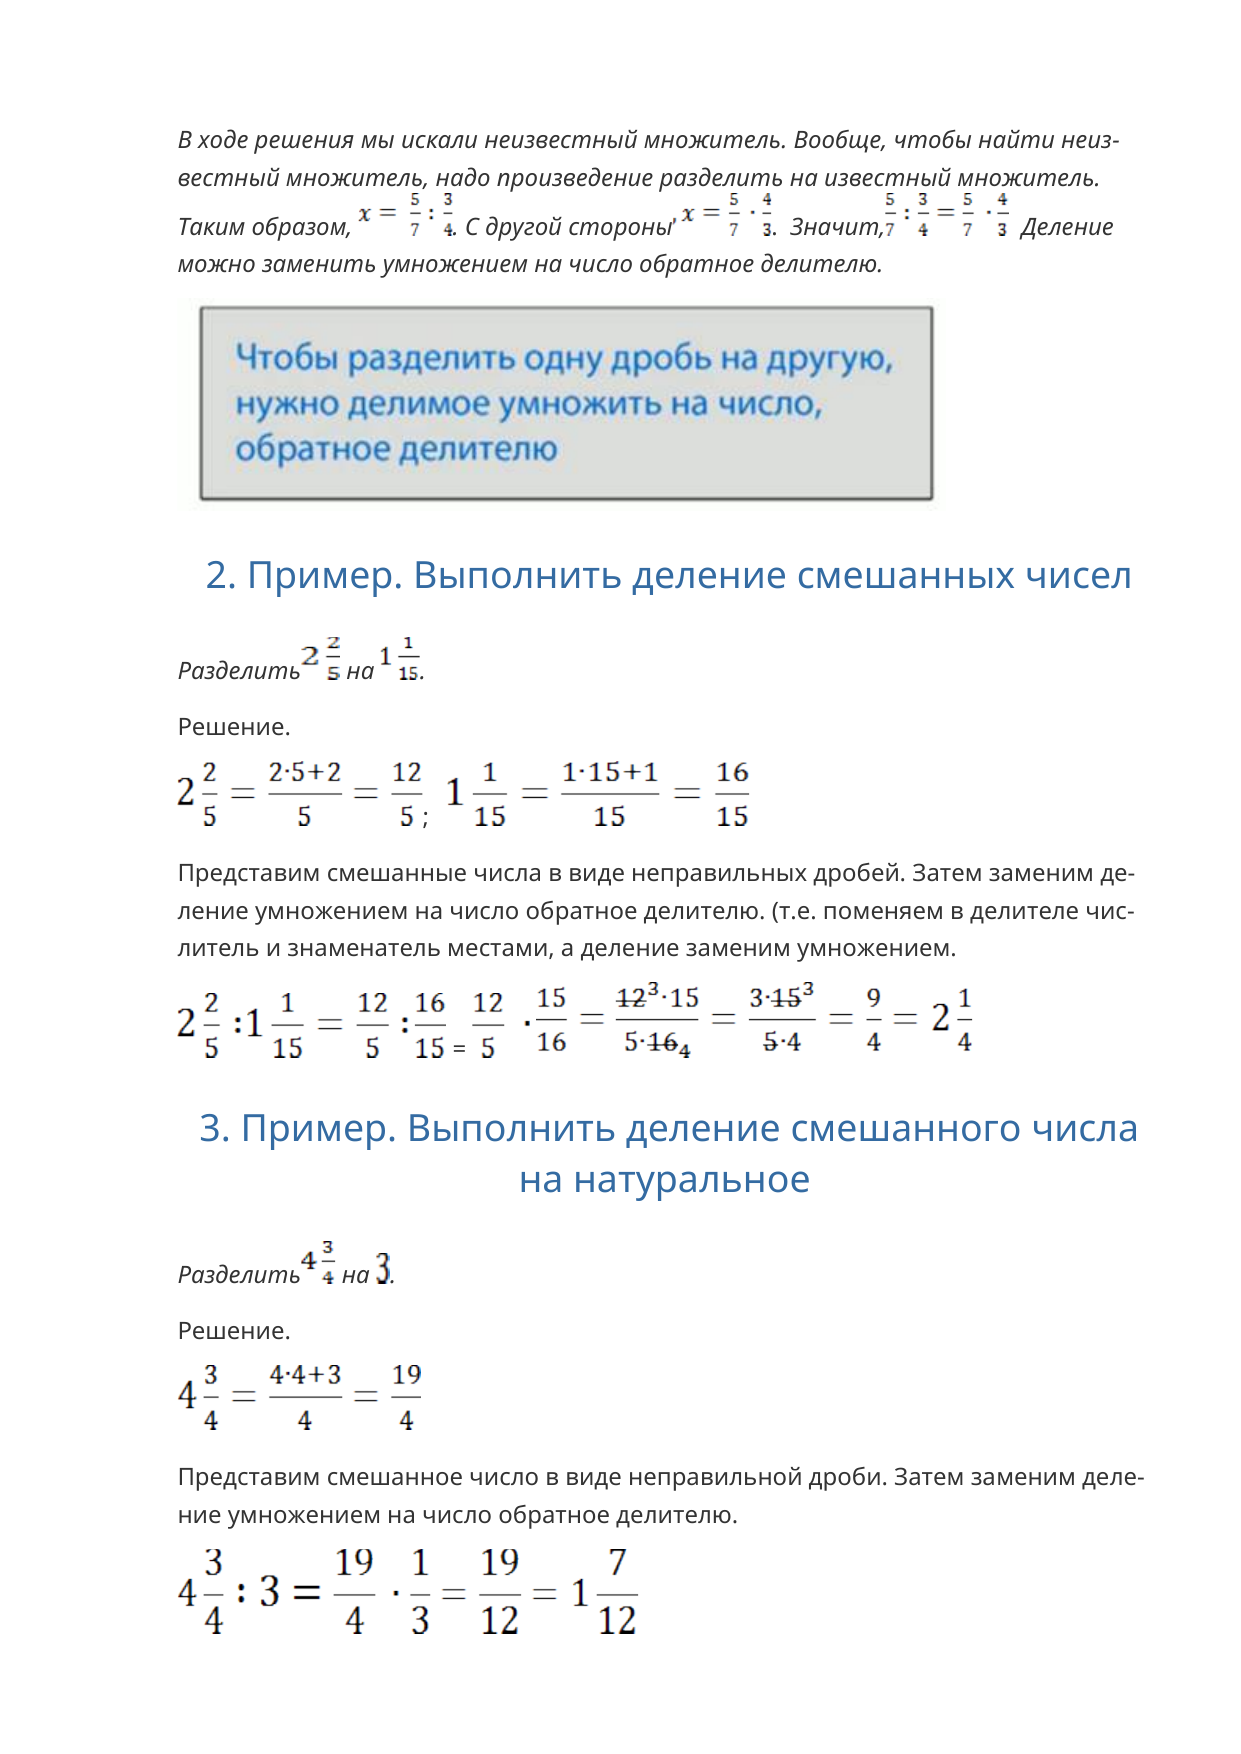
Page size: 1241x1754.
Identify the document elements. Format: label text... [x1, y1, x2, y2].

picture [247, 993, 409, 1058]
picture [177, 761, 423, 826]
text Разделить на . [177, 637, 1152, 686]
text Представим смешанное число в виде неправильной дроби. Затем заменим деление умножением на число обратное делителю. [177, 1455, 1152, 1530]
picture [472, 993, 530, 1058]
picture [380, 637, 420, 680]
text Представим смешанные числа в виде неправильных дробей. Затем заменим деление умножением на число обратное делителю. (т.е. поменяем в делителе числитель и знаменатель местами, а деление заменим умножением. [177, 851, 1152, 963]
picture [177, 1549, 639, 1634]
picture [177, 993, 242, 1058]
picture [414, 993, 446, 1058]
picture [177, 298, 946, 511]
text Решение. [177, 705, 1152, 742]
text В ходе решения мы искали неизвестный множитель. Вообще, чтобы найти неизвестный множитель, надо произведение разделить на известный множитель. Таким образом, . С другой стороны. Значит, Деление можно заменить умножением на число обратное делителю. [177, 118, 1152, 280]
text 3. Пример. Выполнить деление смешанного числа на натуральное [177, 1102, 1152, 1204]
picture [447, 761, 750, 826]
picture [301, 1241, 336, 1284]
picture [177, 1365, 421, 1430]
picture [536, 982, 973, 1058]
text Решение. [177, 1309, 1152, 1347]
text 2. Пример. Выполнить деление смешанных чисел [177, 548, 1152, 599]
picture [375, 1253, 390, 1284]
picture [301, 637, 340, 680]
picture [358, 193, 453, 236]
picture [672, 193, 772, 236]
text Разделить на . [177, 1241, 1152, 1291]
picture [885, 193, 1009, 236]
